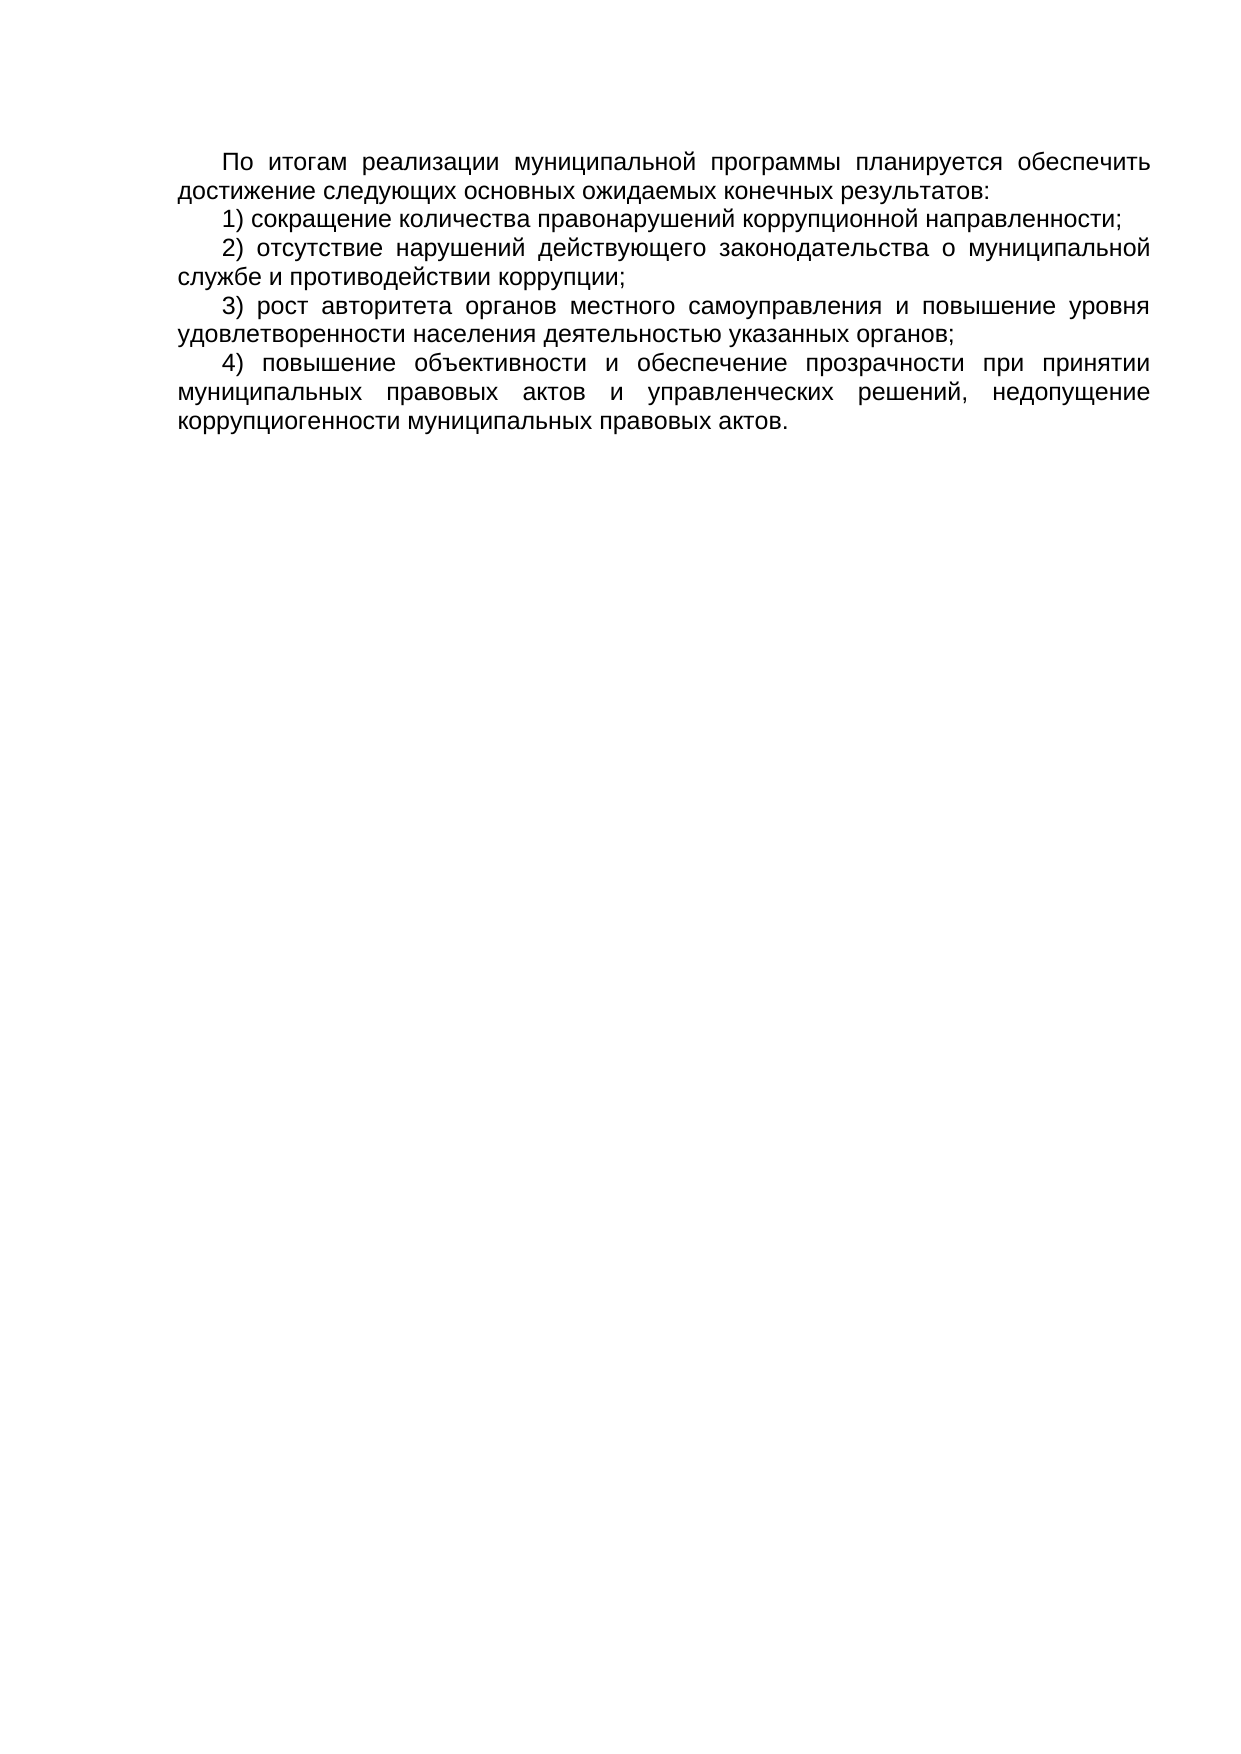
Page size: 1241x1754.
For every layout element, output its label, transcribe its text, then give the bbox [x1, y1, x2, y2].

text 3) рост авторитета органов местного самоуправления и повышение уровня удовлетворенности населения деятельностью указанных органов; [177, 291, 1152, 348]
text 2) отсутствие нарушений действующего законодательства о муниципальной службе и противодействии коррупции; [177, 233, 1152, 291]
text 1) сокращение количества правонарушений коррупционной направленности; [177, 204, 1152, 233]
text 4) повышение объективности и обеспечение прозрачности при принятии муниципальных правовых актов и управленческих решений, недопущение коррупциогенности муниципальных правовых актов. [177, 348, 1152, 434]
text По итогам реализации муниципальной программы планируется обеспечить достижение следующих основных ожидаемых конечных результатов: [177, 147, 1152, 204]
